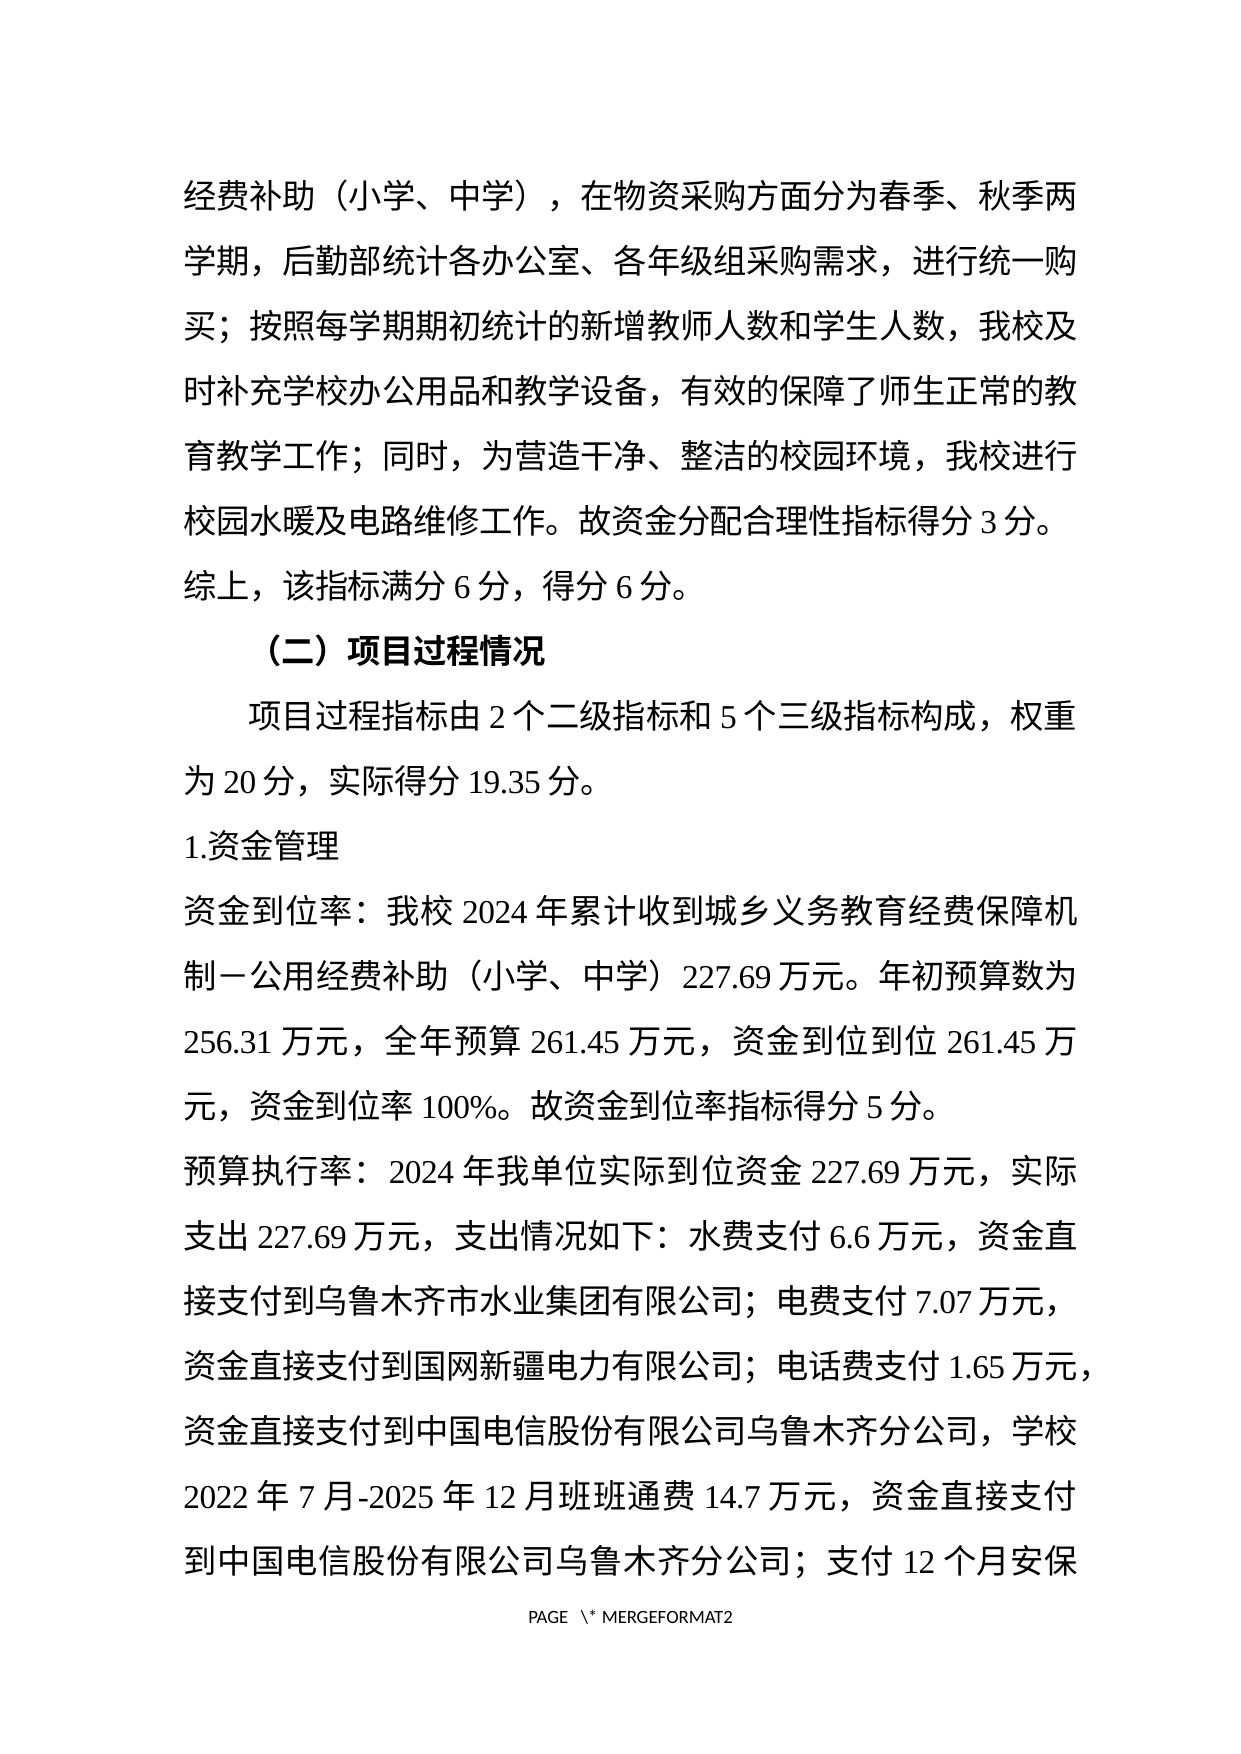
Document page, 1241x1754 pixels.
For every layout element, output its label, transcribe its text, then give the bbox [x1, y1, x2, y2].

text （二）项目过程情况 [183, 617, 1078, 682]
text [183, 162, 1078, 617]
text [183, 682, 1078, 1592]
